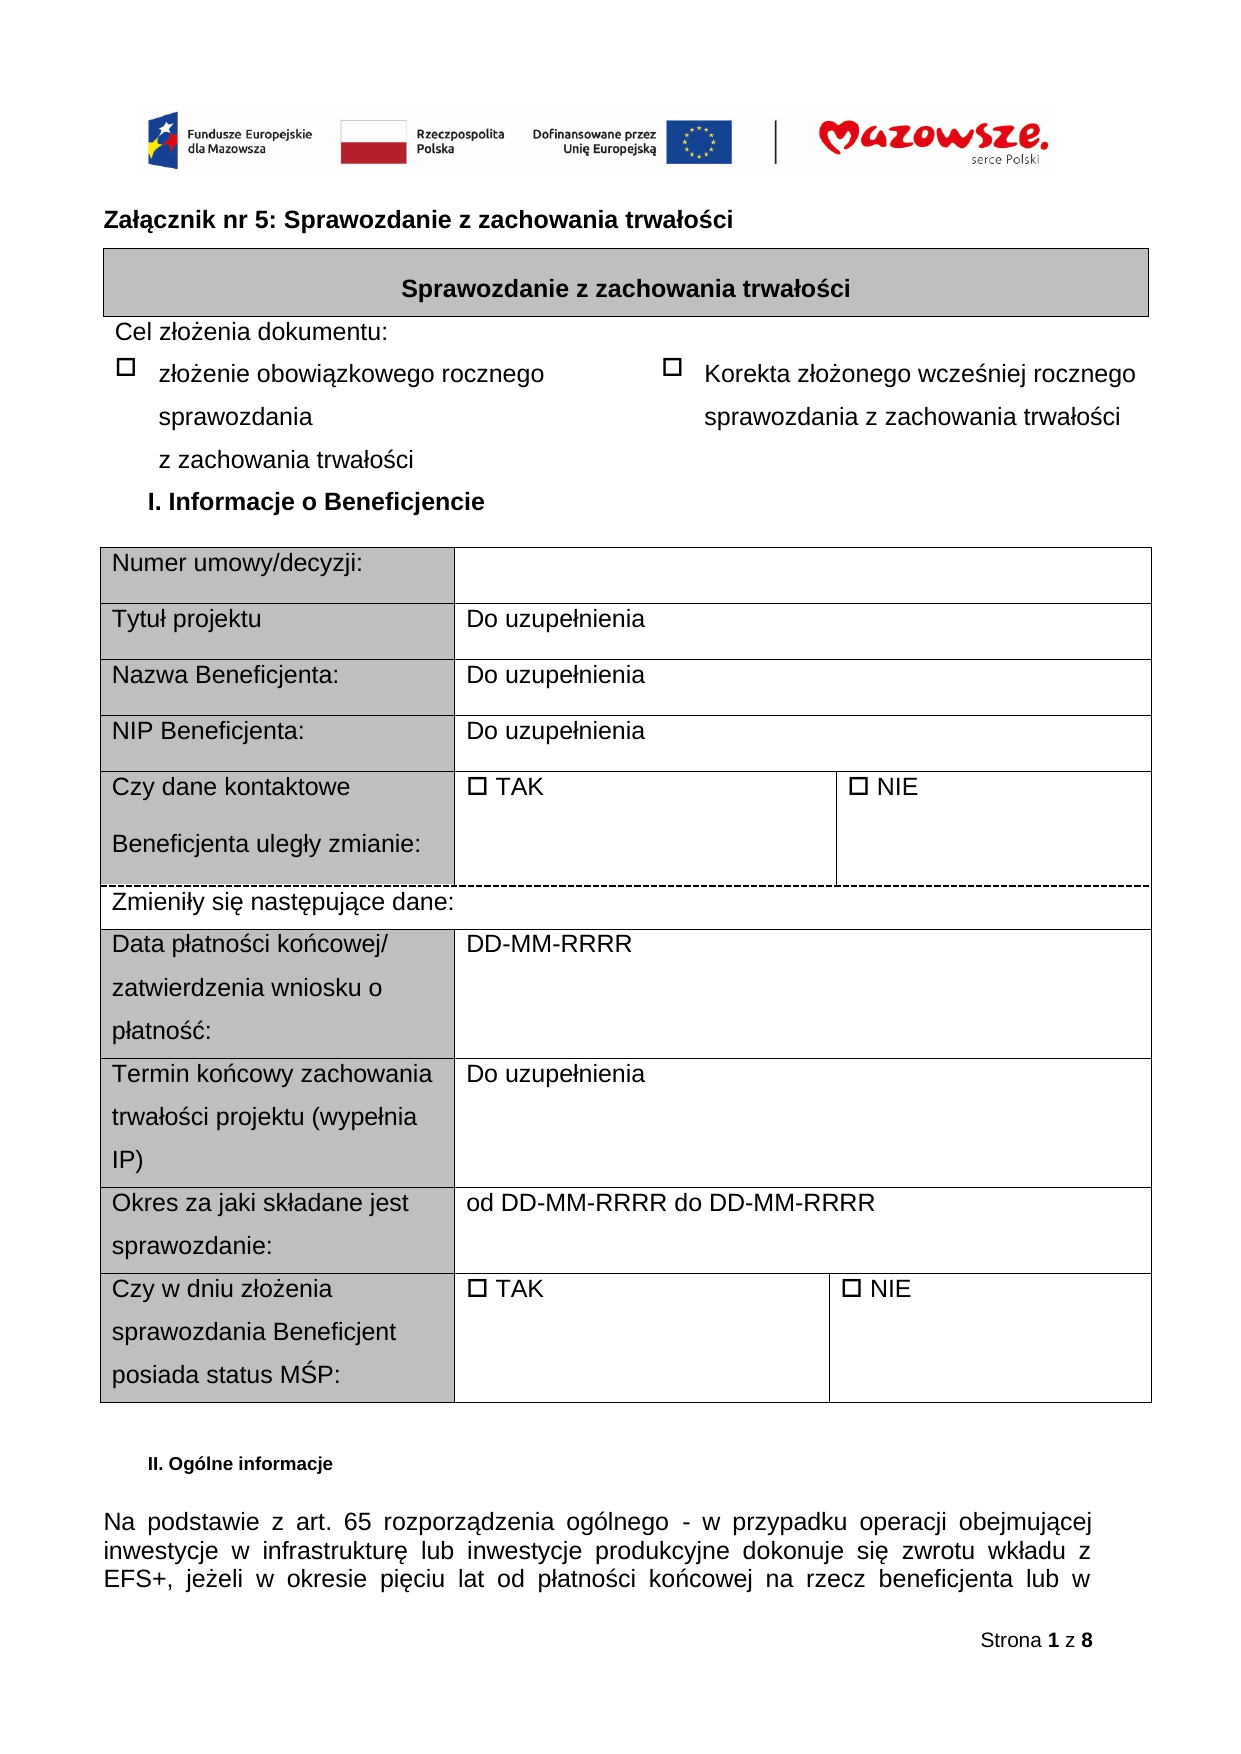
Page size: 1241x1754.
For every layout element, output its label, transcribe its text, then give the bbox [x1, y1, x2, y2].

table_cell TAK [455, 1274, 829, 1402]
table_cell TAK [455, 772, 836, 884]
text I. Informacje o Beneficjencie [148, 487, 1093, 516]
picture [138, 101, 1058, 179]
table_cell Do uzupełnienia [455, 716, 1151, 771]
table_cell Zmieniły się następujące dane: [101, 885, 1151, 928]
table_cell Cel złożenia dokumentu: [103, 317, 1149, 359]
table_cell [103, 359, 147, 487]
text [103, 1507, 1093, 1593]
table_cell złożenie obowiązkowego rocznego sprawozdania z zachowania trwałości [147, 359, 650, 487]
table_cell Nazwa Beneficjenta: [101, 660, 454, 715]
table_cell DD-MM-RRRR [455, 930, 1151, 1058]
table_cell Korekta złożonego wcześniej rocznego sprawozdania z zachowania trwałości [693, 359, 1149, 487]
table_cell od DD-MM-RRRR do DD-MM-RRRR [455, 1188, 1151, 1273]
table_cell NIP Beneficjenta: [101, 716, 454, 771]
table_cell NIE [837, 772, 1151, 884]
table_cell Do uzupełnienia [455, 1059, 1151, 1187]
table_cell Termin końcowy zachowania trwałości projektu (wypełnia IP) [101, 1059, 454, 1187]
text Załącznik nr 5: Sprawozdanie z zachowania trwałości [103, 205, 1093, 234]
table_header Sprawozdanie z zachowania trwałości [104, 249, 1148, 316]
table_cell Tytuł projektu [101, 604, 454, 659]
table_cell [650, 359, 693, 487]
table_cell NIE [830, 1274, 1151, 1402]
table_cell Okres za jaki składane jest sprawozdanie: [101, 1188, 454, 1273]
table_cell Do uzupełnienia [455, 660, 1151, 715]
table_cell Do uzupełnienia [455, 604, 1151, 659]
table_header [455, 548, 1151, 603]
table_cell Data płatności końcowej/ zatwierdzenia wniosku o płatność: [101, 930, 454, 1058]
table_cell Czy dane kontaktowe Beneficjenta uległy zmianie: [101, 772, 454, 884]
table_cell Czy w dniu złożenia sprawozdania Beneficjent posiada status MŚP: [101, 1274, 454, 1402]
table_header Numer umowy/decyzji: [101, 548, 454, 603]
subtitle II. Ogólne informacje [148, 1453, 1093, 1474]
